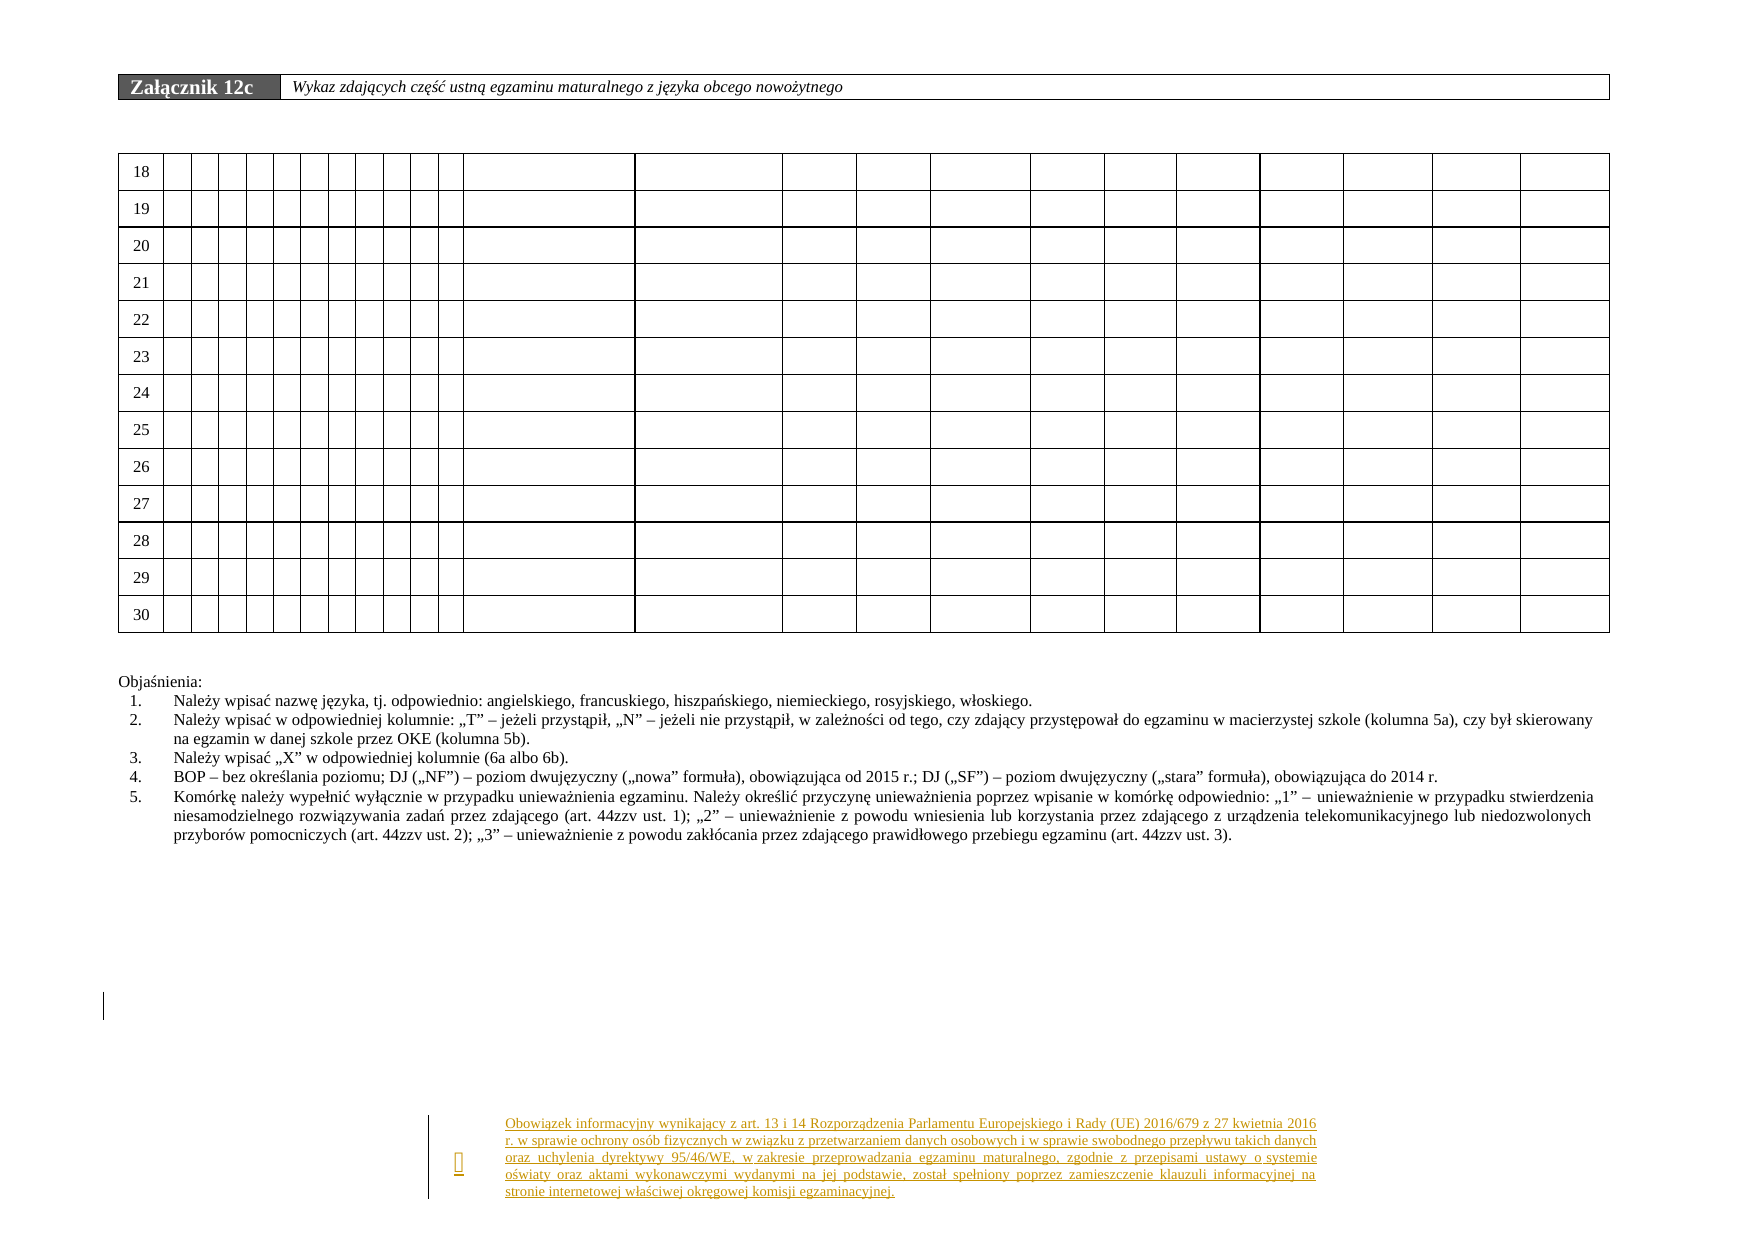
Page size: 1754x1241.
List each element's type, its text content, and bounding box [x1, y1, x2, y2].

table_cell [464, 486, 634, 521]
table_cell [329, 154, 355, 189]
table_cell [301, 191, 328, 226]
table_cell [636, 596, 782, 632]
table_cell [857, 596, 930, 632]
table_cell [192, 264, 218, 300]
table_cell [329, 338, 355, 374]
table_cell [164, 596, 191, 632]
table_cell [192, 486, 218, 521]
table_cell [301, 264, 328, 300]
table_cell 4. [118, 767, 162, 786]
table_cell [301, 412, 328, 448]
table_cell [439, 596, 463, 632]
table_cell [411, 412, 438, 448]
table_cell [1521, 375, 1609, 411]
table_cell [1521, 264, 1609, 300]
table_cell 22 [119, 301, 163, 337]
table_cell [1433, 486, 1520, 521]
table_cell [411, 301, 438, 337]
table_cell [164, 264, 191, 300]
table_cell [857, 412, 930, 448]
table_cell [1177, 154, 1259, 189]
table_cell [301, 596, 328, 632]
table_cell [301, 228, 328, 263]
table_cell [1031, 486, 1104, 521]
table_cell [164, 375, 191, 411]
table_cell [1344, 486, 1432, 521]
table_cell [636, 338, 782, 374]
table_cell [931, 338, 1030, 374]
table_cell [247, 449, 273, 484]
table_cell [464, 412, 634, 448]
table_cell [857, 301, 930, 337]
table_cell [301, 375, 328, 411]
table_cell 25 [119, 412, 163, 448]
table_cell [274, 154, 300, 189]
table_cell [274, 375, 300, 411]
table_cell [1521, 301, 1609, 337]
table_cell [1261, 191, 1343, 226]
table_cell [411, 228, 438, 263]
text Objaśnienia: [118, 671, 1606, 691]
table_cell [464, 301, 634, 337]
table_cell [1177, 191, 1259, 226]
table_cell [931, 301, 1030, 337]
table_cell [783, 191, 856, 226]
table_cell [783, 596, 856, 632]
table_cell [411, 338, 438, 374]
table_cell [1344, 375, 1432, 411]
table_cell [1433, 375, 1520, 411]
table_cell [384, 559, 410, 595]
table_cell [1105, 559, 1176, 595]
table_cell [356, 523, 383, 558]
table_header Należy wpisać nazwę języka, tj. odpowiednio: angielskiego, francuskiego, hiszpańskiego, niemieckiego, rosyjskiego, włoskiego. [162, 691, 1605, 710]
table_cell [1105, 486, 1176, 521]
table_cell [1105, 375, 1176, 411]
table_cell [1521, 338, 1609, 374]
table_cell [301, 449, 328, 484]
table_cell [1261, 559, 1343, 595]
table_cell [439, 559, 463, 595]
table_cell [931, 412, 1030, 448]
table_cell [857, 228, 930, 263]
table_cell [329, 486, 355, 521]
table_cell [219, 449, 246, 484]
table_cell [274, 449, 300, 484]
table_cell [384, 486, 410, 521]
table_cell [192, 559, 218, 595]
table_cell [857, 375, 930, 411]
table_cell [384, 264, 410, 300]
table_cell [356, 449, 383, 484]
table_cell [384, 228, 410, 263]
table_cell [329, 449, 355, 484]
table_cell [636, 154, 782, 189]
table_cell [1433, 449, 1520, 484]
table_cell [411, 375, 438, 411]
table_cell [1177, 449, 1259, 484]
table_cell [274, 301, 300, 337]
table_cell [219, 154, 246, 189]
table_cell [1105, 449, 1176, 484]
table_cell [1031, 559, 1104, 595]
table_cell [384, 375, 410, 411]
table_cell 18 [119, 154, 163, 189]
table_cell [636, 559, 782, 595]
table_cell [1261, 375, 1343, 411]
table_cell [1261, 449, 1343, 484]
table_cell 30 [119, 596, 163, 632]
table_cell [931, 596, 1030, 632]
table_cell [247, 375, 273, 411]
table_cell [192, 375, 218, 411]
table_cell [411, 449, 438, 484]
table_cell [247, 486, 273, 521]
table_cell [274, 338, 300, 374]
table_cell [1521, 486, 1609, 521]
table_cell [783, 523, 856, 558]
table_cell [857, 559, 930, 595]
table_cell [192, 449, 218, 484]
table_cell [356, 228, 383, 263]
table_cell [1105, 523, 1176, 558]
table_cell [1177, 523, 1259, 558]
table_cell [783, 264, 856, 300]
table_cell [439, 301, 463, 337]
table_header 1. [118, 691, 162, 710]
table_cell [329, 375, 355, 411]
table_cell [356, 412, 383, 448]
table_cell [219, 338, 246, 374]
table_cell [192, 228, 218, 263]
table_cell [219, 486, 246, 521]
table_cell [783, 338, 856, 374]
table_cell [1031, 228, 1104, 263]
table_cell [1261, 264, 1343, 300]
table_cell [1521, 154, 1609, 189]
table_cell [439, 338, 463, 374]
table_cell [164, 412, 191, 448]
table_cell [192, 154, 218, 189]
table_cell [1105, 412, 1176, 448]
table_cell [329, 228, 355, 263]
table_cell [1344, 338, 1432, 374]
table_cell [219, 412, 246, 448]
table_cell [439, 228, 463, 263]
table_cell [274, 596, 300, 632]
table_cell [1177, 559, 1259, 595]
table_cell 20 [119, 228, 163, 263]
table_cell [439, 486, 463, 521]
table_cell [411, 191, 438, 226]
table_cell [1177, 486, 1259, 521]
table_cell [384, 449, 410, 484]
table_cell [931, 228, 1030, 263]
table_cell [1105, 264, 1176, 300]
table_cell [857, 523, 930, 558]
table_cell [356, 375, 383, 411]
table_cell [1031, 449, 1104, 484]
table_cell [783, 228, 856, 263]
table_cell [1344, 301, 1432, 337]
table_cell [1433, 596, 1520, 632]
table_cell [329, 523, 355, 558]
table_cell [1031, 596, 1104, 632]
table_cell [1521, 596, 1609, 632]
table_cell [636, 449, 782, 484]
table_cell 24 [119, 375, 163, 411]
table_cell [1433, 264, 1520, 300]
table_cell [1031, 301, 1104, 337]
table_cell [464, 449, 634, 484]
table_cell [411, 596, 438, 632]
table_cell [247, 559, 273, 595]
table_cell [1344, 559, 1432, 595]
table_cell [1521, 559, 1609, 595]
table_cell [329, 596, 355, 632]
table_cell [1105, 596, 1176, 632]
table_cell [1433, 412, 1520, 448]
table_cell [931, 523, 1030, 558]
table_cell [219, 375, 246, 411]
table_cell [1521, 228, 1609, 263]
table_cell [464, 228, 634, 263]
table_cell [1433, 559, 1520, 595]
table_cell [857, 264, 930, 300]
table_cell [931, 191, 1030, 226]
table_cell 5. [118, 786, 162, 844]
table_cell [1433, 523, 1520, 558]
table_cell [356, 154, 383, 189]
table_cell [192, 596, 218, 632]
table_cell [1344, 264, 1432, 300]
table_cell [464, 375, 634, 411]
table_cell [384, 191, 410, 226]
table_cell [274, 559, 300, 595]
table_cell [783, 154, 856, 189]
table_cell [274, 264, 300, 300]
table_cell 29 [119, 559, 163, 595]
table_cell [411, 486, 438, 521]
table_cell [439, 449, 463, 484]
table_cell [219, 228, 246, 263]
table_cell [464, 338, 634, 374]
table_cell [356, 486, 383, 521]
table_cell [439, 523, 463, 558]
table_cell [783, 375, 856, 411]
table_cell [1105, 338, 1176, 374]
table_cell [1261, 154, 1343, 189]
table_cell 21 [119, 264, 163, 300]
table_cell [1177, 375, 1259, 411]
table_cell [247, 191, 273, 226]
table_cell [356, 338, 383, 374]
table_cell [164, 191, 191, 226]
table_cell [464, 559, 634, 595]
table_cell [636, 228, 782, 263]
table_cell [274, 191, 300, 226]
table_cell BOP – bez określania poziomu; DJ („NF”) – poziom dwujęzyczny („nowa” formuła), obowiązująca od 2015 r.; DJ („SF”) – poziom dwujęzyczny („stara” formuła), obowiązująca do 2014 r. [162, 767, 1605, 786]
table_cell [1261, 228, 1343, 263]
table_cell [164, 559, 191, 595]
table_cell [274, 228, 300, 263]
table_cell 19 [119, 191, 163, 226]
table_cell [636, 264, 782, 300]
table_cell [1521, 449, 1609, 484]
table_cell [1031, 154, 1104, 189]
table_cell [1105, 301, 1176, 337]
table_cell [247, 264, 273, 300]
table_cell [384, 154, 410, 189]
table_cell [1344, 154, 1432, 189]
table_cell [1031, 375, 1104, 411]
table_cell [356, 596, 383, 632]
table_cell [411, 559, 438, 595]
table_cell [192, 412, 218, 448]
table_cell [439, 191, 463, 226]
table_cell [219, 301, 246, 337]
table_cell [783, 559, 856, 595]
table_cell [931, 264, 1030, 300]
table_cell [636, 191, 782, 226]
table_cell Należy wpisać w odpowiedniej kolumnie: „T” – jeżeli przystąpił, „N” – jeżeli nie przystąpił, w zależności od tego, czy zdający przystępował do egzaminu w macierzystej szkole (kolumna 5a), czy był skierowany na egzamin w danej szkole przez OKE (kolumna 5b). [162, 710, 1605, 748]
table_cell [384, 523, 410, 558]
table_cell [1177, 338, 1259, 374]
table_cell [1344, 596, 1432, 632]
table_cell [219, 559, 246, 595]
table_cell [219, 264, 246, 300]
table_cell [329, 559, 355, 595]
table_cell [356, 264, 383, 300]
table_cell [1433, 191, 1520, 226]
table_cell [636, 375, 782, 411]
table_cell [464, 596, 634, 632]
table_cell [247, 228, 273, 263]
table_cell [247, 412, 273, 448]
table_cell [1433, 228, 1520, 263]
table_cell [439, 264, 463, 300]
table_cell [164, 301, 191, 337]
table_cell [1031, 523, 1104, 558]
table_cell [329, 264, 355, 300]
table_cell [1261, 412, 1343, 448]
table_cell [219, 596, 246, 632]
table_cell [1344, 523, 1432, 558]
table_cell [931, 486, 1030, 521]
table_cell [301, 338, 328, 374]
table_cell [857, 338, 930, 374]
table_cell [1177, 596, 1259, 632]
table_cell [1105, 154, 1176, 189]
table_cell [636, 301, 782, 337]
table_cell [301, 486, 328, 521]
table_cell [1433, 338, 1520, 374]
table_cell 26 [119, 449, 163, 484]
table_cell [192, 338, 218, 374]
table_cell [356, 559, 383, 595]
table_cell [439, 375, 463, 411]
table_cell [783, 412, 856, 448]
table_cell [857, 154, 930, 189]
table_cell [411, 154, 438, 189]
table_cell [636, 486, 782, 521]
table_cell [164, 154, 191, 189]
table_cell [931, 449, 1030, 484]
table_cell [931, 559, 1030, 595]
table_cell [1261, 486, 1343, 521]
table_cell [274, 523, 300, 558]
table_cell [464, 191, 634, 226]
table_cell [857, 191, 930, 226]
table_cell [636, 523, 782, 558]
table_cell [1344, 412, 1432, 448]
table_cell [164, 449, 191, 484]
table_cell [1177, 412, 1259, 448]
table_cell [1261, 523, 1343, 558]
table_cell 3. [118, 748, 162, 767]
table_cell [1344, 191, 1432, 226]
table_cell [1261, 596, 1343, 632]
table_cell [783, 301, 856, 337]
table_cell [411, 523, 438, 558]
table_cell [1177, 264, 1259, 300]
table_cell [247, 338, 273, 374]
table_cell [164, 523, 191, 558]
table_cell 2. [118, 710, 162, 748]
table_cell [857, 486, 930, 521]
table_cell 27 [119, 486, 163, 521]
table_cell [411, 264, 438, 300]
table_cell [1433, 301, 1520, 337]
table_cell [247, 301, 273, 337]
table_cell [301, 559, 328, 595]
table_cell [384, 596, 410, 632]
table_cell 28 [119, 523, 163, 558]
table_cell [439, 412, 463, 448]
table_cell [301, 301, 328, 337]
table_cell [164, 228, 191, 263]
table_cell [1433, 154, 1520, 189]
table_cell [192, 301, 218, 337]
table_cell [783, 486, 856, 521]
table_cell [1031, 338, 1104, 374]
table_cell [247, 596, 273, 632]
table_cell [464, 523, 634, 558]
table_cell [1521, 523, 1609, 558]
table_cell [931, 154, 1030, 189]
table_cell [1031, 264, 1104, 300]
table_cell [192, 191, 218, 226]
table_cell [164, 486, 191, 521]
table_cell Należy wpisać „X” w odpowiedniej kolumnie (6a albo 6b). [162, 748, 1605, 767]
table_cell [384, 301, 410, 337]
table_cell [464, 264, 634, 300]
table_cell Komórkę należy wypełnić wyłącznie w przypadku unieważnienia egzaminu. Należy określić przyczynę unieważnienia poprzez wpisanie w komórkę odpowiednio: „1” – unieważnienie w przypadku stwierdzenia niesamodzielnego rozwiązywania zadań przez zdającego (art. 44zzv ust. 1); „2” – unieważnienie z powodu wniesienia lub korzystania przez zdającego z urządzenia telekomunikacyjnego lub niedozwolonych przyborów pomocniczych (art. 44zzv ust. 2); „3” – unieważnienie z powodu zakłócania przez zdającego prawidłowego przebiegu egzaminu (art. 44zzv ust. 3). [162, 786, 1605, 844]
table_cell [1261, 301, 1343, 337]
table_cell [329, 191, 355, 226]
table_cell [1344, 228, 1432, 263]
table_cell [1105, 228, 1176, 263]
table_cell [274, 486, 300, 521]
table_cell [164, 338, 191, 374]
table_cell [219, 523, 246, 558]
table_cell [1031, 412, 1104, 448]
table_cell [1031, 191, 1104, 226]
table_cell [329, 301, 355, 337]
table_cell [329, 412, 355, 448]
table_cell [1177, 301, 1259, 337]
table_cell [1344, 449, 1432, 484]
table_cell [247, 154, 273, 189]
table_cell [301, 523, 328, 558]
table_cell [1261, 338, 1343, 374]
table_cell [1177, 228, 1259, 263]
table_cell 23 [119, 338, 163, 374]
table_cell [783, 449, 856, 484]
table_cell [1521, 191, 1609, 226]
table_cell [384, 412, 410, 448]
table_cell [439, 154, 463, 189]
table_cell [931, 375, 1030, 411]
table_cell [247, 523, 273, 558]
table_cell [857, 449, 930, 484]
table_cell [192, 523, 218, 558]
table_cell [1105, 191, 1176, 226]
table_cell [636, 412, 782, 448]
table_cell [301, 154, 328, 189]
table_cell [384, 338, 410, 374]
table_cell [274, 412, 300, 448]
table_cell [464, 154, 634, 189]
table_cell [356, 301, 383, 337]
table_cell [1521, 412, 1609, 448]
table_cell [356, 191, 383, 226]
table_cell [219, 191, 246, 226]
